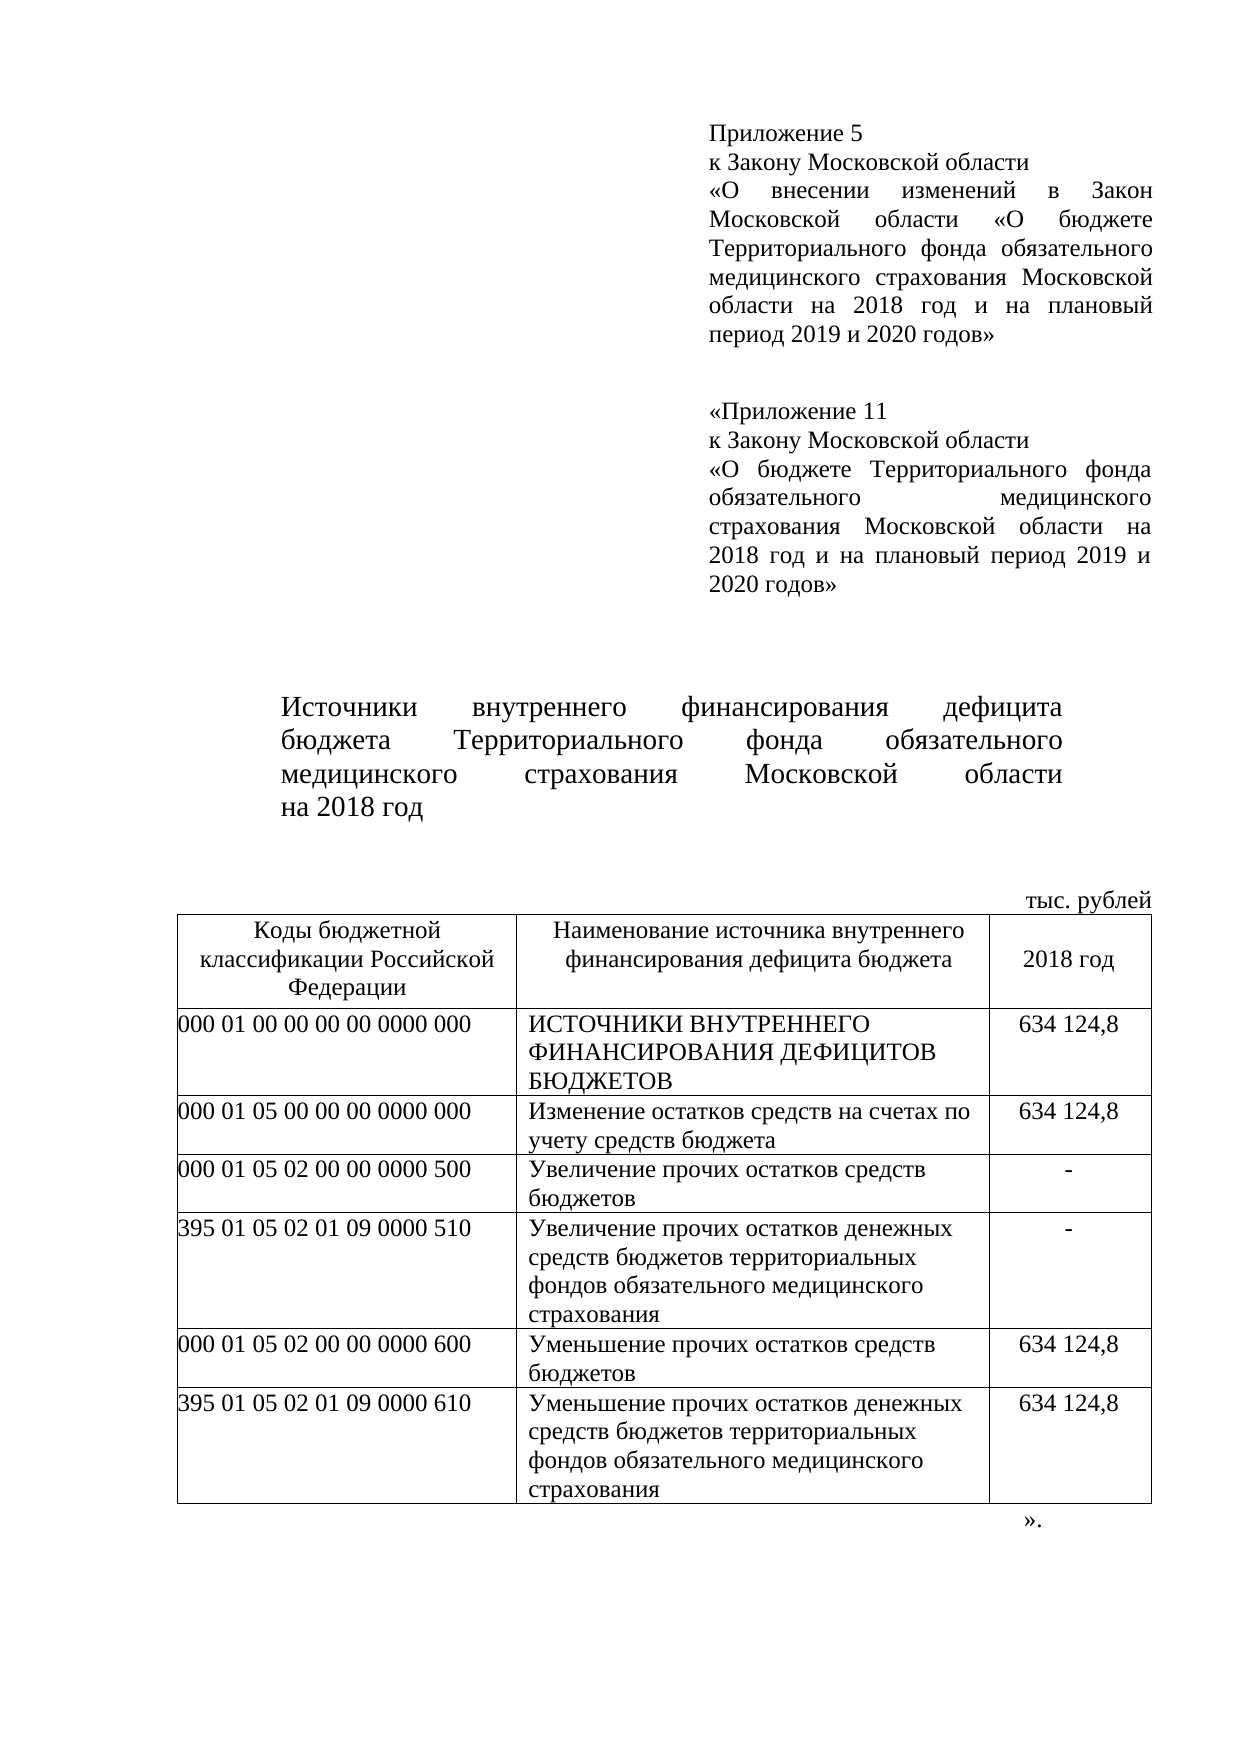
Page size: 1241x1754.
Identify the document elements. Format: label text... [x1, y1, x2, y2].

text ». [841, 1504, 1152, 1532]
table_cell 000 01 05 02 00 00 0000 600 [178, 1329, 516, 1387]
table_cell ИСТОЧНИКИ ВНУТРЕННЕГО ФИНАНСИРОВАНИЯ ДЕФИЦИТОВ БЮДЖЕТОВ [517, 1009, 989, 1095]
text Приложение 5 [709, 118, 1152, 147]
table_cell - [990, 1213, 1151, 1328]
table_cell - [990, 1155, 1151, 1212]
text к Закону Московской области [709, 425, 1152, 454]
table_cell Увеличение прочих остатков средств бюджетов [517, 1155, 989, 1212]
text Источники внутреннего финансирования дефицита бюджета Территориального фонда обязательного медицинского страхования Московской области на 2018 год [281, 689, 1063, 823]
table_cell 000 01 05 00 00 00 0000 000 [178, 1096, 516, 1153]
text тыс. рублей [177, 885, 1152, 914]
table_cell 395 01 05 02 01 09 0000 610 [178, 1388, 516, 1503]
table_cell 000 01 05 02 00 00 0000 500 [178, 1155, 516, 1212]
table_cell Уменьшение прочих остатков средств бюджетов [517, 1329, 989, 1387]
text «Приложение 11 [709, 396, 1152, 425]
table_cell 634 124,8 [990, 1096, 1151, 1153]
table_cell Увеличение прочих остатков денежных средств бюджетов территориальных фондов обязательного медицинского страхования [517, 1213, 989, 1328]
table_cell 634 124,8 [990, 1329, 1151, 1387]
text «О бюджете Территориального фонда обязательного медицинского страхования Московской области на 2018 год и на плановый период 2019 и 2020 годов» [709, 454, 1152, 597]
table_cell Уменьшение прочих остатков денежных средств бюджетов территориальных фондов обязательного медицинского страхования [517, 1388, 989, 1503]
text к Закону Московской области [709, 147, 1152, 176]
text «О внесении изменений в Закон Московской области «О бюджете Территориального фонда обязательного медицинского страхования Московской области на 2018 год и на плановый период 2019 и 2020 годов» [709, 176, 1153, 348]
table_cell 395 01 05 02 01 09 0000 510 [178, 1213, 516, 1328]
table_cell Изменение остатков средств на счетах по учету средств бюджета [517, 1096, 989, 1153]
table_cell 000 01 00 00 00 00 0000 000 [178, 1009, 516, 1095]
table_header Наименование источника внутреннего финансирования дефицита бюджета [517, 915, 989, 1008]
table_header 2018 год [990, 915, 1151, 1008]
table_cell 634 124,8 [990, 1388, 1151, 1503]
table_cell 634 124,8 [990, 1009, 1151, 1095]
table_header Коды бюджетной классификации Российской Федерации [178, 915, 516, 1008]
